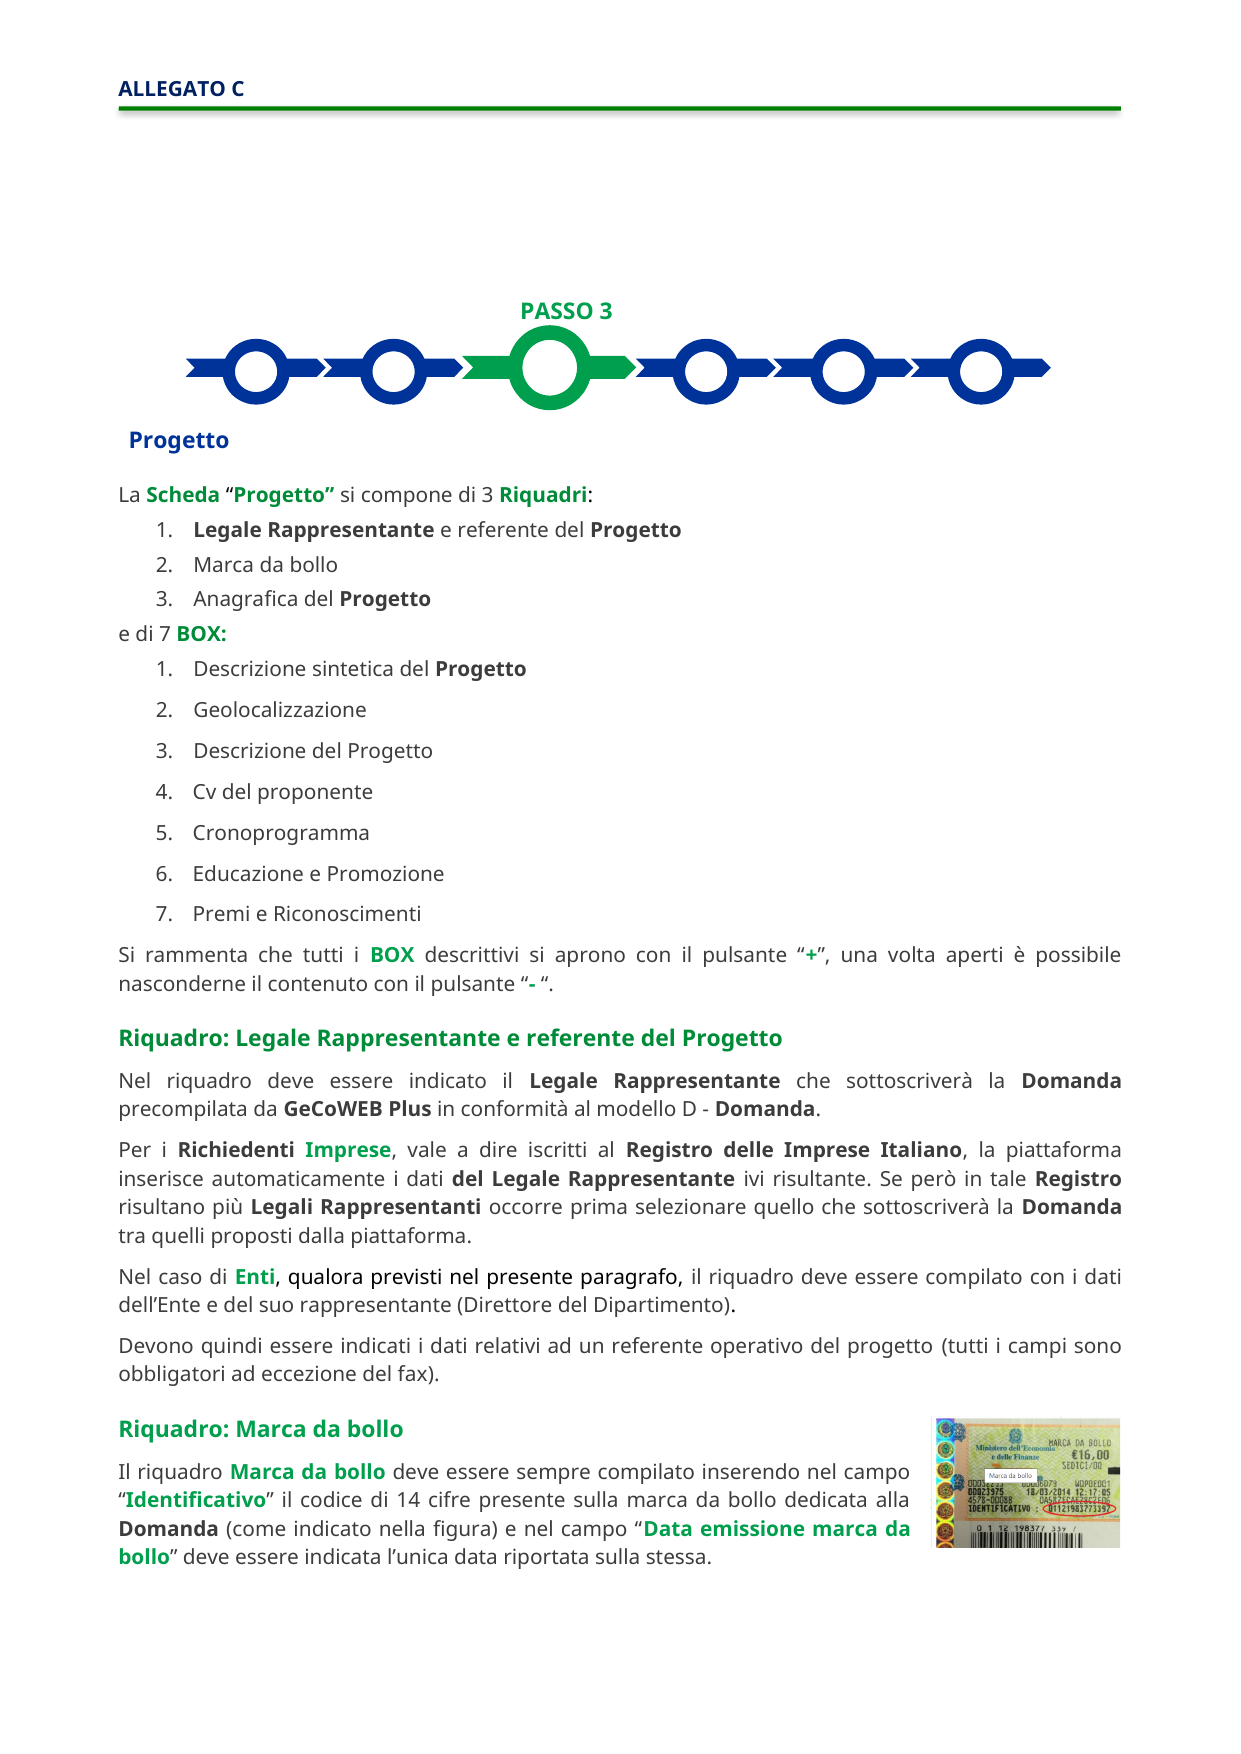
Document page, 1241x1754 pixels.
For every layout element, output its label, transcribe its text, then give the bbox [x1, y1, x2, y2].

list Descrizione sintetica del Progetto [156, 654, 1122, 682]
list Cronoprogramma [155, 818, 1122, 846]
text Nel riquadro deve essere indicato il Legale Rappresentante che sottoscriverà la Domanda precompilata da GeCoWEB Plus in conformità al modello D - Domanda. [118, 1066, 1122, 1123]
table_header PASSO 3 [117, 295, 1120, 327]
text Riquadro: Legale Rappresentante e referente del Progetto [118, 1022, 1122, 1054]
list Legale Rappresentante e referente del Progetto [156, 515, 1122, 544]
text Nel caso di Enti, qualora previsti nel presente paragrafo, il riquadro deve essere compilato con i dati dell’Ente e del suo rappresentante (Direttore del Dipartimento). [118, 1262, 1122, 1319]
text Riquadro: Marca da bollo [118, 1413, 1122, 1444]
text Si rammenta che tutti i BOX descrittivi si aprono con il pulsante “+”, una volta aperti è possibile nasconderne il contenuto con il pulsante “- “. [118, 941, 1122, 997]
text e di 7 BOX: [118, 619, 1122, 648]
list Anagrafica del Progetto [156, 584, 1122, 613]
list Marca da bollo [156, 550, 1122, 578]
text Il riquadro Marca da bollo deve essere sempre compilato inserendo nel campo “Identificativo” il codice di 14 cifre presente sulla marca da bollo dedicata alla Domanda (come indicato nella figura) e nel campo “Data emissione marca da bollo” deve essere indicata l’unica data riportata sulla stessa. [118, 1457, 1122, 1571]
text La Scheda “Progetto” si compone di 3 Riquadri: [118, 481, 1122, 509]
list Educazione e Promozione [155, 859, 1122, 887]
picture [929, 1416, 1121, 1548]
list Premi e Riconoscimenti [155, 899, 1122, 928]
list Descrizione del Progetto [156, 736, 1122, 764]
text Per i Richiedenti Imprese, vale a dire iscritti al Registro delle Imprese Italiano, la piattaforma inserisce automaticamente i dati del Legale Rappresentante ivi risultante. Se però in tale Registro risultano più Legali Rappresentanti occorre prima selezionare quello che sottoscriverà la Domanda tra quelli proposti dalla piattaforma. [118, 1136, 1122, 1249]
table_cell Progetto [117, 412, 1120, 481]
text Devono quindi essere indicati i dati relativi ad un referente operativo del progetto (tutti i campi sono obbligatori ad eccezione del fax). [118, 1331, 1122, 1388]
table_cell [117, 327, 1120, 412]
list Cv del proponente [155, 777, 1122, 805]
list Geolocalizzazione [156, 695, 1122, 723]
